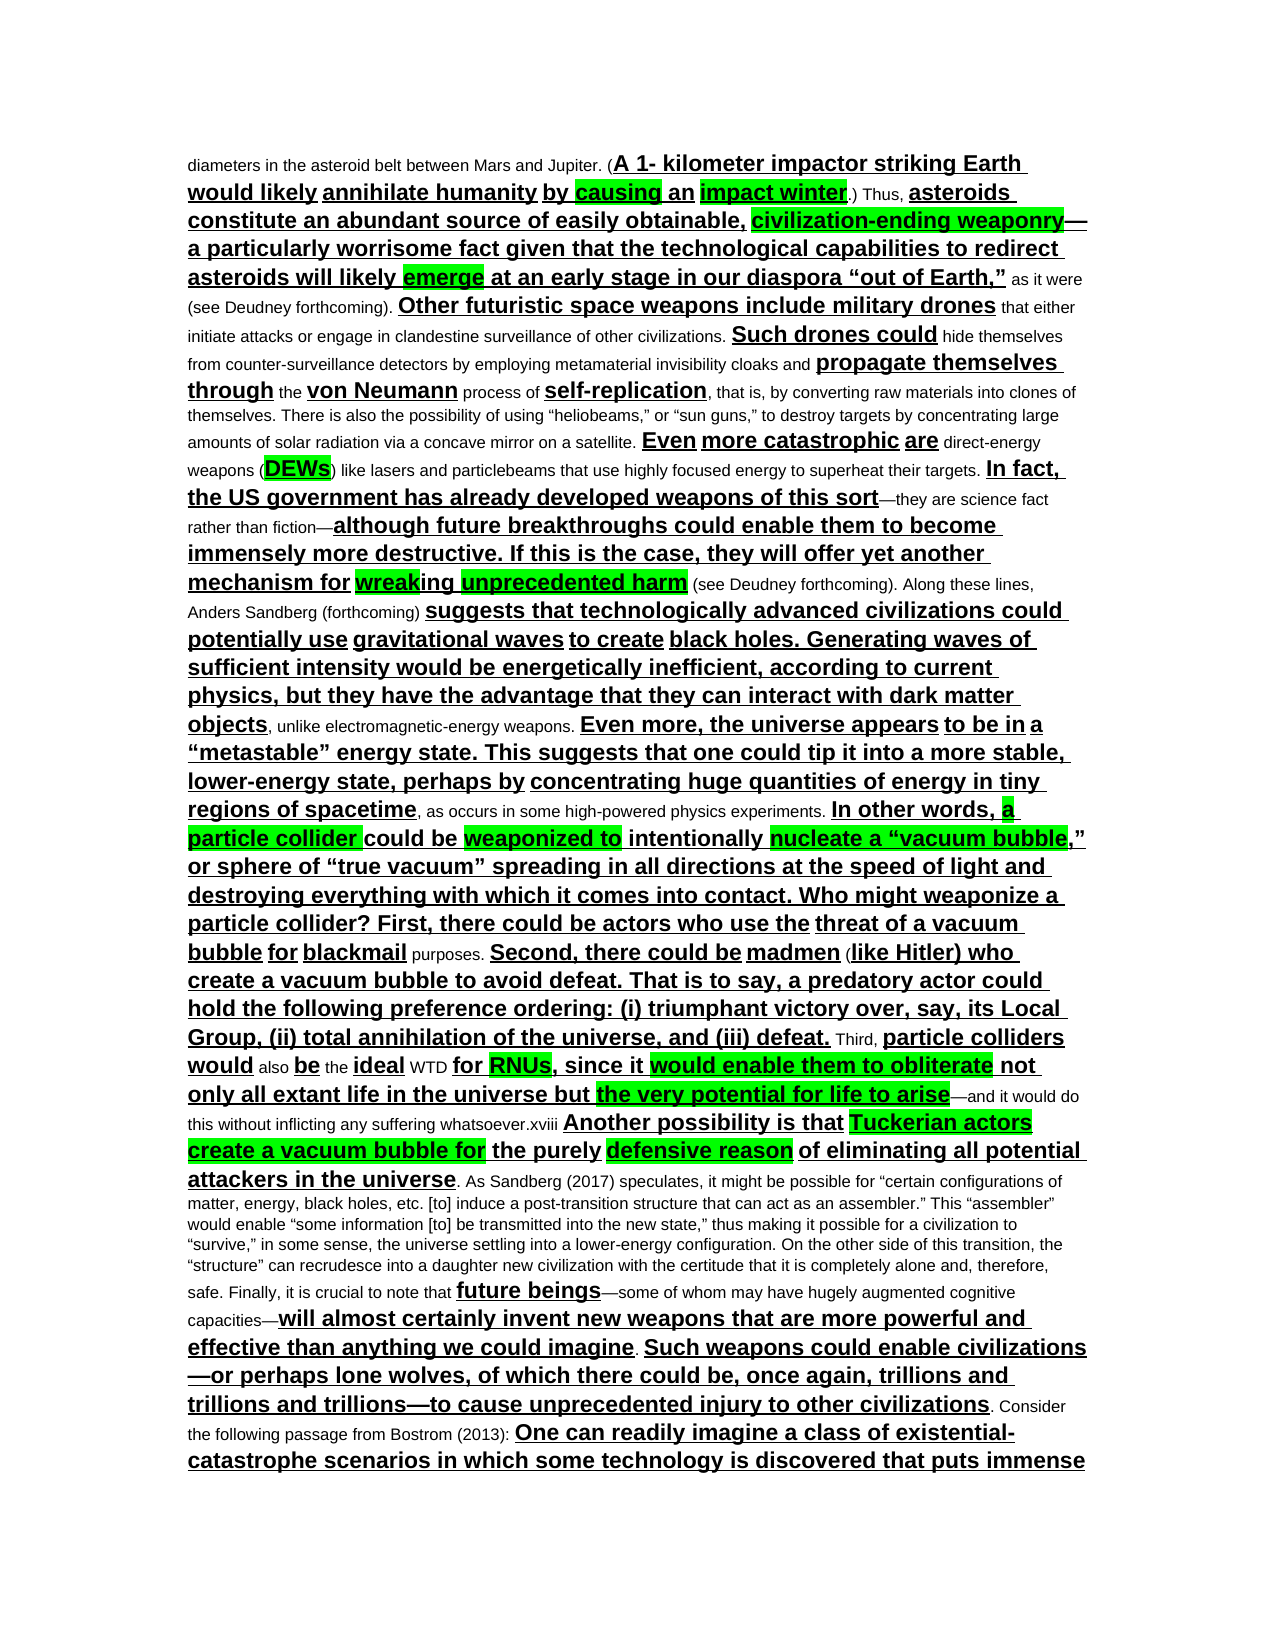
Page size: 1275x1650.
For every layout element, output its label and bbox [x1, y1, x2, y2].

text [187, 150, 1087, 1474]
